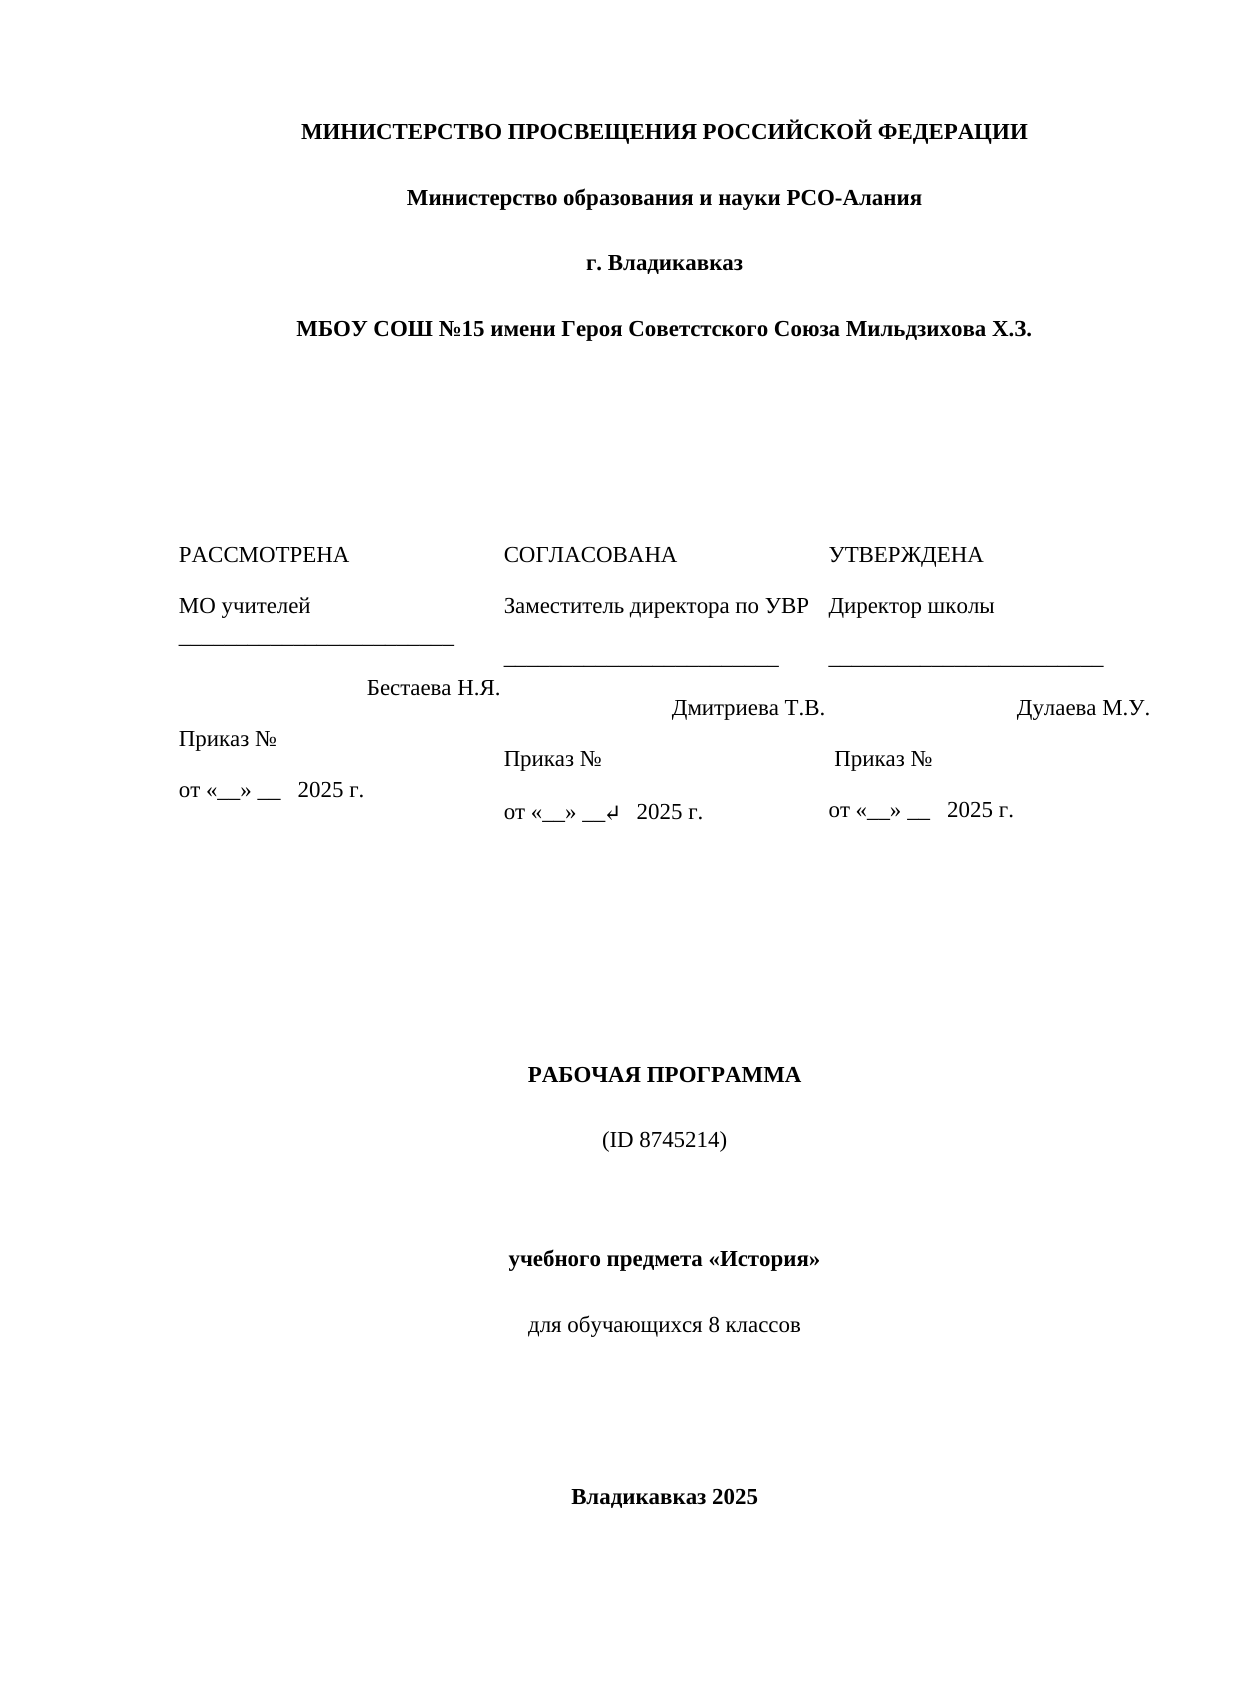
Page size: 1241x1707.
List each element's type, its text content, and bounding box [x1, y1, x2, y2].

table_header СОГЛАСОВАНА Заместитель директора по УВР ________________________ Дмитриева Т.В. Приказ № от «__» __↵ 2025 г. [502, 540, 827, 902]
table_header УТВЕРЖДЕНА Директор школы ________________________ Дулаева М.У. Приказ № от «__» __ 2025 г. [827, 540, 1152, 902]
text (ID 8745214) [177, 1126, 1152, 1153]
text Владикавказ 2025 [177, 1483, 1152, 1510]
text Министерство образования и науки РСО-Алания [177, 184, 1152, 210]
text РАБОЧАЯ ПРОГРАММА [177, 1061, 1152, 1087]
table_header РАССМОТРЕНА МО учителей ________________________ Бестаева Н.Я. Приказ № от «__» __ 2025 г. [177, 540, 502, 902]
text МБОУ СОШ №15 имени Героя Советстского Союза Мильдзихова Х.З. [177, 315, 1152, 341]
text МИНИСТЕРСТВО ПРОСВЕЩЕНИЯ РОССИЙСКОЙ ФЕДЕРАЦИИ [177, 118, 1152, 144]
text для обучающихся 8 классов [177, 1311, 1152, 1337]
text учебного предмета «История» [177, 1245, 1152, 1271]
text г. Владикавказ [177, 249, 1152, 276]
